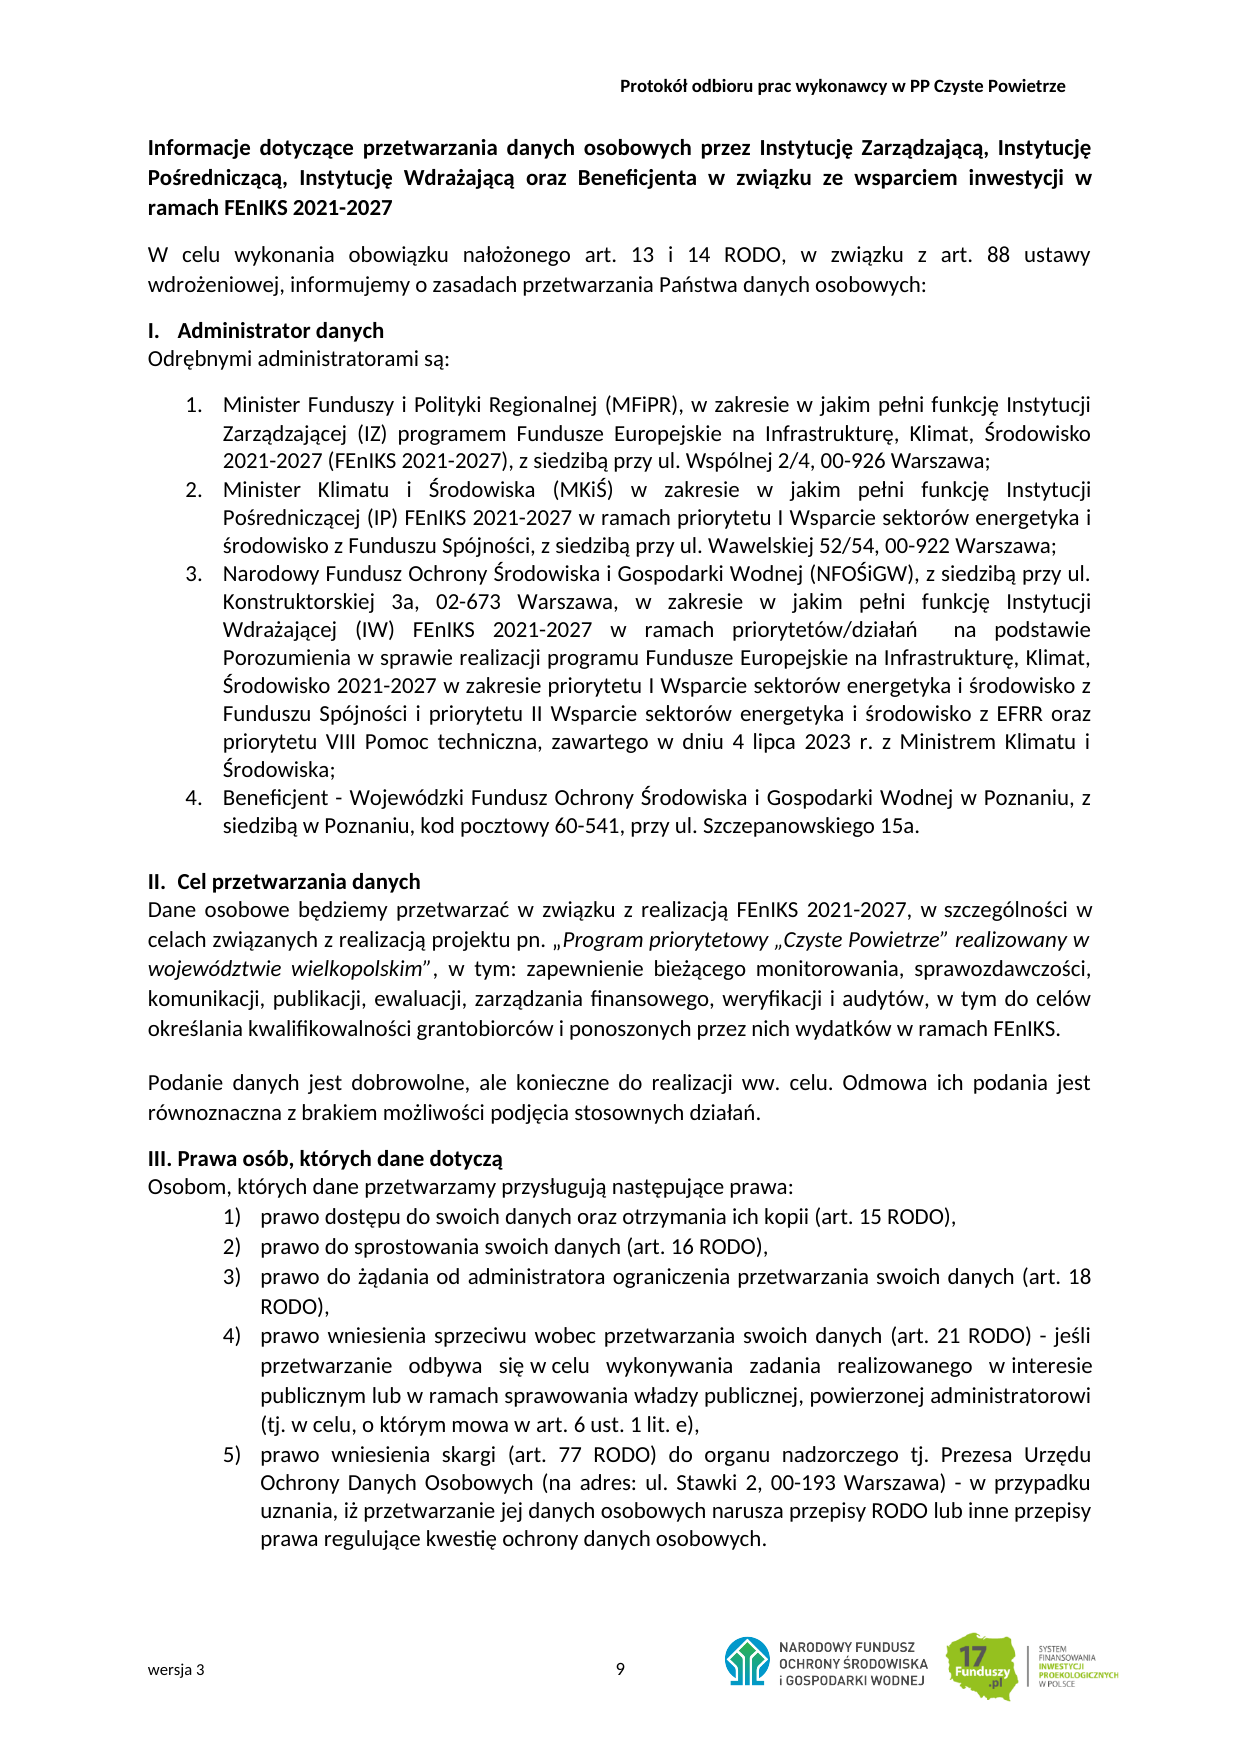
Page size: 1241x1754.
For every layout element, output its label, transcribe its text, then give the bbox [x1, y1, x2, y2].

list Minister Funduszy i Polityki Regionalnej (MFiPR), w zakresie w jakim pełni funkcję Instytucji Zarządzającej (IZ) programem Fundusze Europejskie na Infrastrukturę, Klimat, Środowisko 2021-2027 (FEnIKS 2021-2027), z siedzibą przy ul. Wspólnej 2/4, 00-926 Warszawa; [185, 391, 1093, 475]
list prawo do sprostowania swoich danych (art. 16 RODO), [223, 1232, 1093, 1260]
list Prawa osób, których dane dotyczą [148, 1144, 1093, 1172]
list prawo dostępu do swoich danych oraz otrzymania ich kopii (art. 15 RODO), [223, 1202, 1093, 1230]
list prawo wniesienia sprzeciwu wobec przetwarzania swoich danych (art. 21 RODO) - jeśli przetwarzanie odbywa się w celu wykonywania zadania realizowanego w interesie publicznym lub w ramach sprawowania władzy publicznej, powierzonej administratorowi (tj. w celu, o którym mowa w art. 6 ust. 1 lit. e), [223, 1321, 1093, 1438]
text Dane osobowe będziemy przetwarzać w związku z realizacją FEnIKS 2021-2027, w szczególności w celach związanych z realizacją projektu pn. „Program priorytetowy „Czyste Powietrze” realizowany w województwie wielkopolskim”, w tym: zapewnienie bieżącego monitorowania, sprawozdawczości, komunikacji, publikacji, ewaluacji, zarządzania finansowego, weryfikacji i audytów, w tym do celów określania kwalifikowalności grantobiorców i ponoszonych przez nich wydatków w ramach FEnIKS. [148, 895, 1093, 1042]
text Podanie danych jest dobrowolne, ale konieczne do realizacji ww. celu. Odmowa ich podania jest równoznaczna z brakiem możliwości podjęcia stosownych działań. [148, 1068, 1093, 1126]
list Narodowy Fundusz Ochrony Środowiska i Gospodarki Wodnej (NFOŚiGW), z siedzibą przy ul. Konstruktorskiej 3a, 02-673 Warszawa, w zakresie w jakim pełni funkcję Instytucji Wdrażającej (IW) FEnIKS 2021-2027 w ramach priorytetów/działań na podstawie Porozumienia w sprawie realizacji programu Fundusze Europejskie na Infrastrukturę, Klimat, Środowisko 2021-2027 w zakresie priorytetu I Wsparcie sektorów energetyka i środowisko z Funduszu Spójności i priorytetu II Wsparcie sektorów energetyka i środowisko z EFRR oraz priorytetu VIII Pomoc techniczna, zawartego w dniu 4 lipca 2023 r. z Ministrem Klimatu i Środowiska; [185, 559, 1093, 783]
list Administrator danych [148, 316, 1093, 344]
list Cel przetwarzania danych [148, 867, 1093, 895]
text Osobom, których dane przetwarzamy przysługują następujące prawa: [148, 1172, 1093, 1201]
list Minister Klimatu i Środowiska (MKiŚ) w zakresie w jakim pełni funkcję Instytucji Pośredniczącej (IP) FEnIKS 2021-2027 w ramach priorytetu I Wsparcie sektorów energetyka i środowisko z Funduszu Spójności, z siedzibą przy ul. Wawelskiej 52/54, 00-922 Warszawa; [185, 475, 1093, 559]
picture [691, 1626, 1119, 1704]
list Beneficjent - Wojewódzki Fundusz Ochrony Środowiska i Gospodarki Wodnej w Poznaniu, z siedzibą w Poznaniu, kod pocztowy 60-541, przy ul. Szczepanowskiego 15a. [185, 783, 1093, 839]
list prawo wniesienia skargi (art. 77 RODO) do organu nadzorczego tj. Prezesa Urzędu Ochrony Danych Osobowych (na adres: ul. Stawki 2, 00-193 Warszawa) - w przypadku uznania, iż przetwarzanie jej danych osobowych narusza przepisy RODO lub inne przepisy prawa regulujące kwestię ochrony danych osobowych. [223, 1440, 1093, 1552]
text Informacje dotyczące przetwarzania danych osobowych przez Instytucję Zarządzającą, Instytucję Pośredniczącą, Instytucję Wdrażającą oraz Beneficjenta w związku ze wsparciem inwestycji w ramach FEnIKS 2021-2027 [148, 133, 1093, 221]
list prawo do żądania od administratora ograniczenia przetwarzania swoich danych (art. 18 RODO), [223, 1262, 1093, 1320]
text W celu wykonania obowiązku nałożonego art. 13 i 14 RODO, w związku z art. 88 ustawy wdrożeniowej, informujemy o zasadach przetwarzania Państwa danych osobowych: [148, 240, 1093, 298]
text Odrębnymi administratorami są: [148, 344, 1093, 372]
